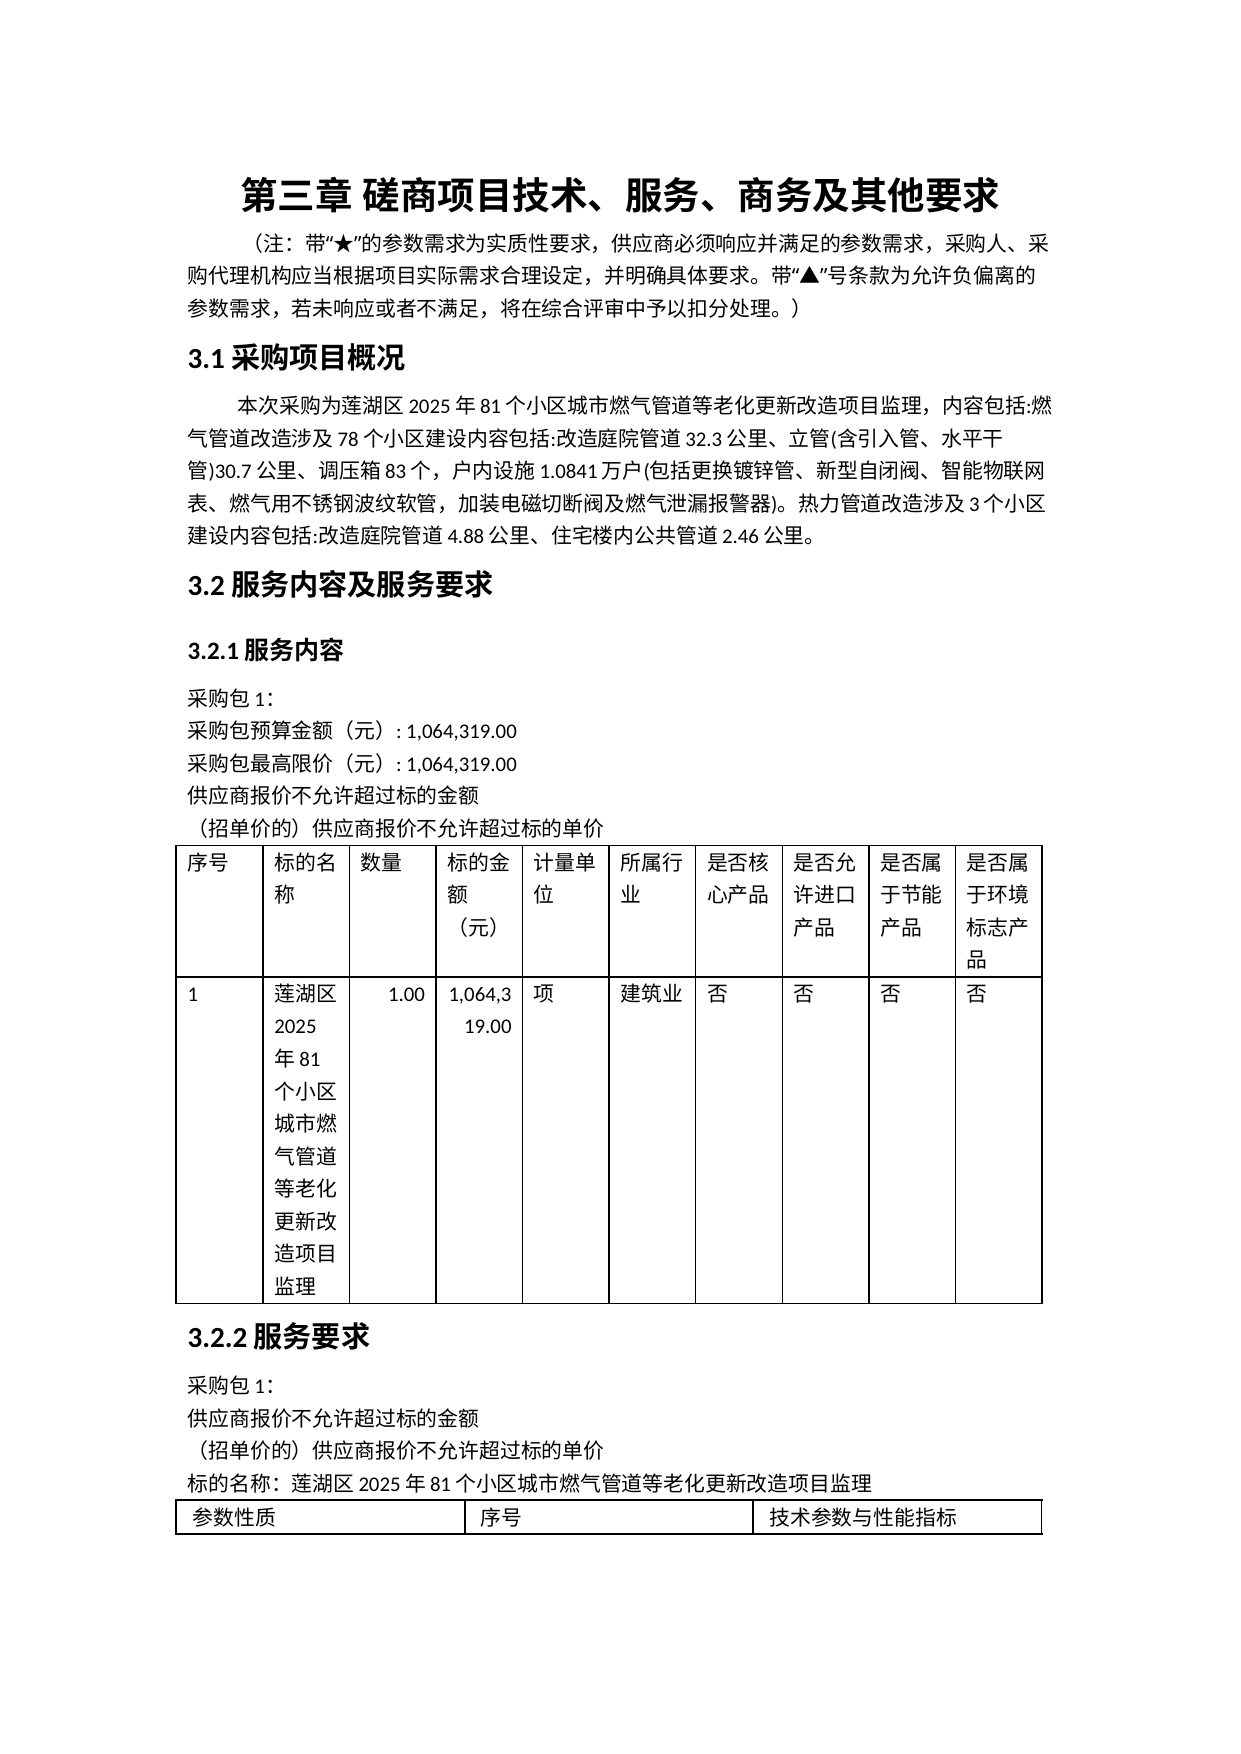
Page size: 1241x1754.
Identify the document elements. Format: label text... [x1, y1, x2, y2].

table_cell 建筑业 [610, 978, 695, 1303]
table_header 数量 [350, 846, 435, 976]
text 3.1采购项目概况 [187, 324, 1053, 389]
table_cell 否 [696, 978, 782, 1303]
text （招单价的）供应商报价不允许超过标的单价 [187, 1434, 1053, 1467]
table_cell 否 [783, 978, 868, 1303]
table_header 标的名称 [264, 846, 349, 976]
table_cell 项 [523, 978, 608, 1303]
table_header 序号 [177, 846, 262, 976]
table_cell 1.00 [350, 978, 435, 1303]
table_header 参数性质 [177, 1501, 464, 1533]
text （招单价的）供应商报价不允许超过标的单价 [187, 812, 1053, 844]
text 标的名称：莲湖区2025年81个小区城市燃气管道等老化更新改造项目监理 [187, 1467, 1053, 1499]
table_cell 1,064,319.00 [437, 978, 522, 1303]
table_cell 否 [956, 978, 1041, 1303]
text 第三章 磋商项目技术、服务、商务及其他要求 [187, 162, 1053, 227]
table_header 所属行业 [610, 846, 695, 976]
text 采购包预算金额（元）: 1,064,319.00 [187, 714, 1053, 747]
table_header 是否属于节能产品 [870, 846, 955, 976]
text 3.2.2服务要求 [187, 1304, 1053, 1369]
table_header 是否核心产品 [696, 846, 782, 976]
table_cell 1 [177, 978, 262, 1303]
table_header 序号 [466, 1501, 752, 1533]
text （注：带“★”的参数需求为实质性要求，供应商必须响应并满足的参数需求，采购人、采购代理机构应当根据项目实际需求合理设定，并明确具体要求。带“▲”号条款为允许负偏离的参数需求，若未响应或者不满足，将在综合评审中予以扣分处理。） [187, 227, 1053, 324]
table_header 是否属于环境标志产品 [956, 846, 1041, 976]
table_cell 否 [870, 978, 955, 1303]
table_cell 莲湖区2025年81个小区城市燃气管道等老化更新改造项目监理 [264, 978, 349, 1303]
text 供应商报价不允许超过标的金额 [187, 779, 1053, 812]
table_header 是否允许进口产品 [783, 846, 868, 976]
text 采购包最高限价（元）: 1,064,319.00 [187, 747, 1053, 779]
text 3.2服务内容及服务要求 [187, 552, 1053, 617]
text 采购包1： [187, 682, 1053, 714]
text 供应商报价不允许超过标的金额 [187, 1402, 1053, 1434]
table_header 技术参数与性能指标 [754, 1501, 1041, 1533]
table_header 标的金额 （元） [437, 846, 522, 976]
table_header 计量单位 [523, 846, 608, 976]
text 本次采购为莲湖区2025年81个小区城市燃气管道等老化更新改造项目监理，内容包括:燃气管道改造涉及78个小区建设内容包括:改造庭院管道32.3公里、立管(含引入管、水平干管)30.7公里、调压箱83个，户内设施1.0841万户(包括更换镀锌管、新型自闭阀、智能物联网表、燃气用不锈钢波纹软管，加装电磁切断阀及燃气泄漏报警器)。热力管道改造涉及3个小区建设内容包括:改造庭院管道4.88公里、住宅楼内公共管道2.46公里。 [187, 389, 1053, 552]
text 3.2.1服务内容 [187, 617, 1053, 682]
text 采购包1： [187, 1369, 1053, 1402]
